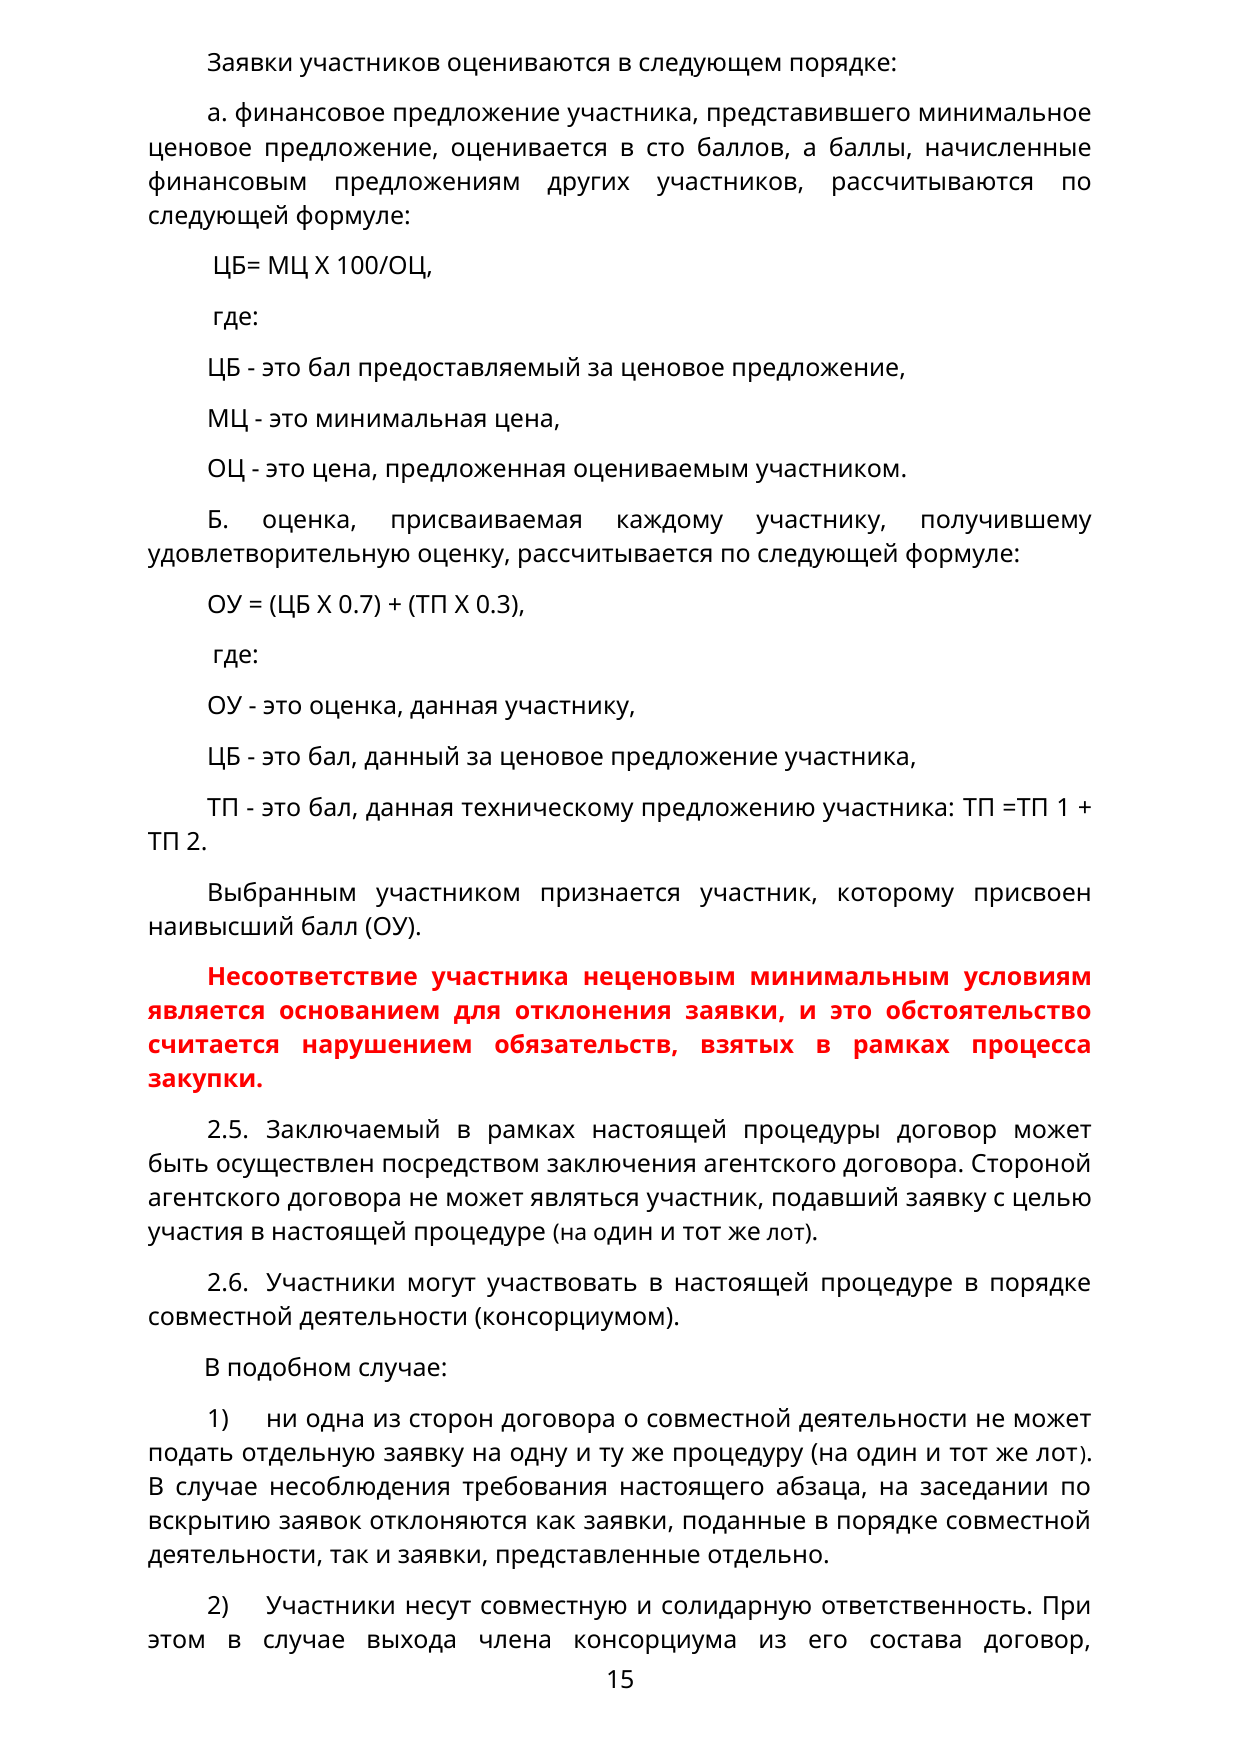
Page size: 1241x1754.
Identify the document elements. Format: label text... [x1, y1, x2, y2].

text ОЦ - это цена, предложенная оцениваемым участником. [148, 451, 1092, 485]
text Выбранным участником признается участник, которому присвоен наивысший балл (ОУ). [148, 874, 1092, 942]
text ЦБ - это бал, данный за ценовое предложениe участника, [148, 739, 1092, 773]
text ЦБ - это бал предоставляемый за ценовое предложение, [148, 349, 1092, 383]
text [148, 1587, 1092, 1655]
text ЦБ= МЦ X 100/ОЦ, [148, 248, 1092, 282]
text ОУ - это оценка, данная участнику, [148, 688, 1092, 722]
text где: [148, 637, 1092, 671]
text ТП - это бал, данная техническому предложению участника: ТП =ТП 1 + ТП 2. [148, 789, 1092, 857]
text а. финансовое предложение участника, представившего минимальное ценовое предложение, оценивается в сто баллов, а баллы, начисленные финансовым предложениям других участников, рассчитываются по следующей формуле: [148, 95, 1092, 231]
text Б. оценка, присваиваемая каждому участнику, получившему удовлетворительную оценку, рассчитывается по следующей формуле: [148, 502, 1092, 570]
text 2.5. Заключаемый в рамках настоящей процедуры договор может быть осуществлен посредством заключения агентского договора. Стороной агентского договора не может являться участник, подавший заявку с целью участия в настоящей процедуре (на один и тот же лот). [148, 1112, 1092, 1248]
text 2.6. Участники могут участвовать в настоящей процедуре в порядке совместной деятельности (консорциумом). [148, 1265, 1092, 1333]
text Заявки участников оцениваются в следующем порядке: [148, 44, 1092, 78]
text ОУ = (ЦБ X 0.7) + (ТП X 0.3), [148, 586, 1092, 621]
text В подобном случае: [148, 1349, 1092, 1384]
text Несоответствие участника неценовым минимальным условиям является основанием для отклонения заявки, и это обстоятельство считается нарушением обязательств, взятых в рамках процесса закупки. [148, 959, 1092, 1095]
text 1) ни одна из сторон договора о совместной деятельности не может подать отдельную заявку на одну и ту же процедуру (на один и тот же лот). В случае несоблюдения требования настоящего абзаца, на заседании по вскрытию заявок отклоняются как заявки, поданные в порядке совместной деятельности, так и заявки, представленные отдельно. [148, 1400, 1092, 1571]
text где: [148, 299, 1092, 333]
text МЦ - это минимальная цена, [148, 400, 1092, 434]
